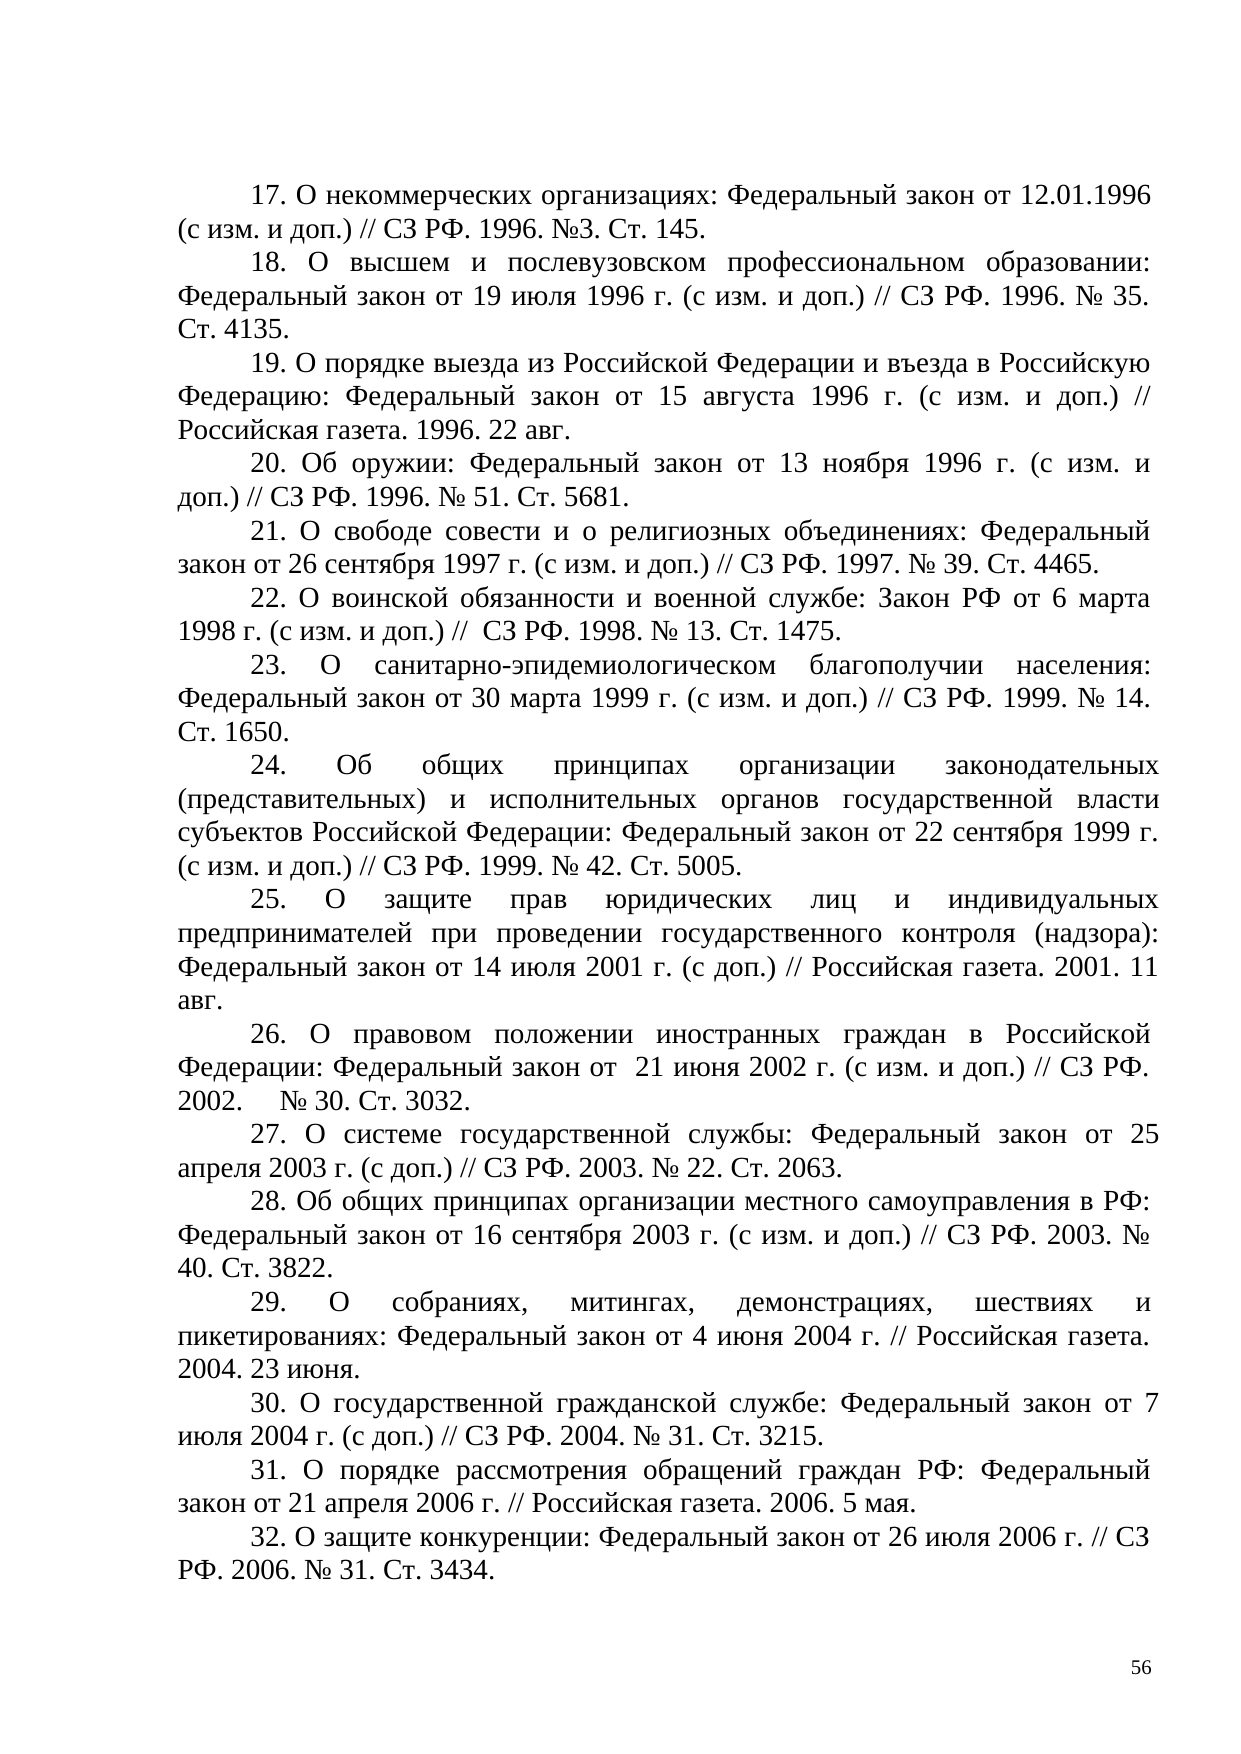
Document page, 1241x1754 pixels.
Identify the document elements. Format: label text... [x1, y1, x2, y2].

text 18. О высшем и послевузовском профессиональном образовании: Федеральный закон от 19 июля . (с изм. и доп.) // СЗ РФ. 1996. № 35. Ст. 4135. [177, 244, 1152, 345]
text 31. О порядке рассмотрения обращений граждан РФ: Федеральный закон от 21 апреля . // Российская газета. 2006. 5 мая. [177, 1452, 1152, 1519]
text 28. Об общих принципах организации местного самоуправления в РФ: Федеральный закон от 16 сентября . (с изм. и доп.) // СЗ РФ. 2003. № 40. Ст. 3822. [177, 1183, 1152, 1284]
text 23. О санитарно-эпидемиологическом благополучии населения: Федеральный закон от 30 марта . (с изм. и доп.) // СЗ РФ. 1999. № 14. Ст. 1650. [177, 647, 1152, 747]
text 19. О порядке выезда из Российской Федерации и въезда в Российскую Федерацию: Федеральный закон от 15 августа . (с изм. и доп.) // Российская газета. 1996. 22 авг. [177, 345, 1152, 446]
text 17. О некоммерческих организациях: Федеральный закон от 12.01.1996 (с изм. и доп.) // СЗ РФ. 1996. №3. Ст. 145. [177, 177, 1152, 244]
text 26. О правовом положении иностранных граждан в Российской Федерации: Федеральный закон от 21 июня . (с изм. и доп.) // СЗ РФ. 2002. № 30. Ст. 3032. [177, 1016, 1152, 1116]
text 32. О защите конкуренции: Федеральный закон от 26 июля . // СЗ РФ. 2006. № 31. Ст. 3434. [177, 1519, 1152, 1586]
text 30. О государственной гражданской службе: Федеральный закон от 7 июля . (с доп.) // СЗ РФ. 2004. № 31. Ст. 3215. [177, 1385, 1160, 1452]
text 22. О воинской обязанности и военной службе: Закон РФ от 6 марта . (с изм. и доп.) // СЗ РФ. 1998. № 13. Ст. 1475. [177, 580, 1152, 647]
text 20. Об оружии: Федеральный закон от 13 ноября . (с изм. и доп.) // СЗ РФ. 1996. № 51. Ст. 5681. [177, 446, 1152, 513]
text 21. О свободе совести и о религиозных объединениях: Федеральный закон от 26 сентября . (с изм. и доп.) // СЗ РФ. 1997. № 39. Ст. 4465. [177, 513, 1152, 580]
text 25. О защите прав юридических лиц и индивидуальных предпринимателей при проведении государственного контроля (надзора): Федеральный закон от 14 июля . (с доп.) // Российская газета. 2001. 11 авг. [177, 882, 1160, 1016]
text 24. Об общих принципах организации законодательных (представительных) и исполнительных органов государственной власти субъектов Российской Федерации: Федеральный закон от 22 сентября . (с изм. и доп.) // СЗ РФ. 1999. № 42. Ст. 5005. [177, 747, 1160, 882]
text 29. О собраниях, митингах, демонстрациях, шествиях и пикетированиях: Федеральный закон от 4 июня . // Российская газета. 2004. 23 июня. [177, 1284, 1152, 1385]
text 27. О системе государственной службы: Федеральный закон от 25 апреля . (с доп.) // СЗ РФ. 2003. № 22. Ст. 2063. [177, 1116, 1160, 1183]
